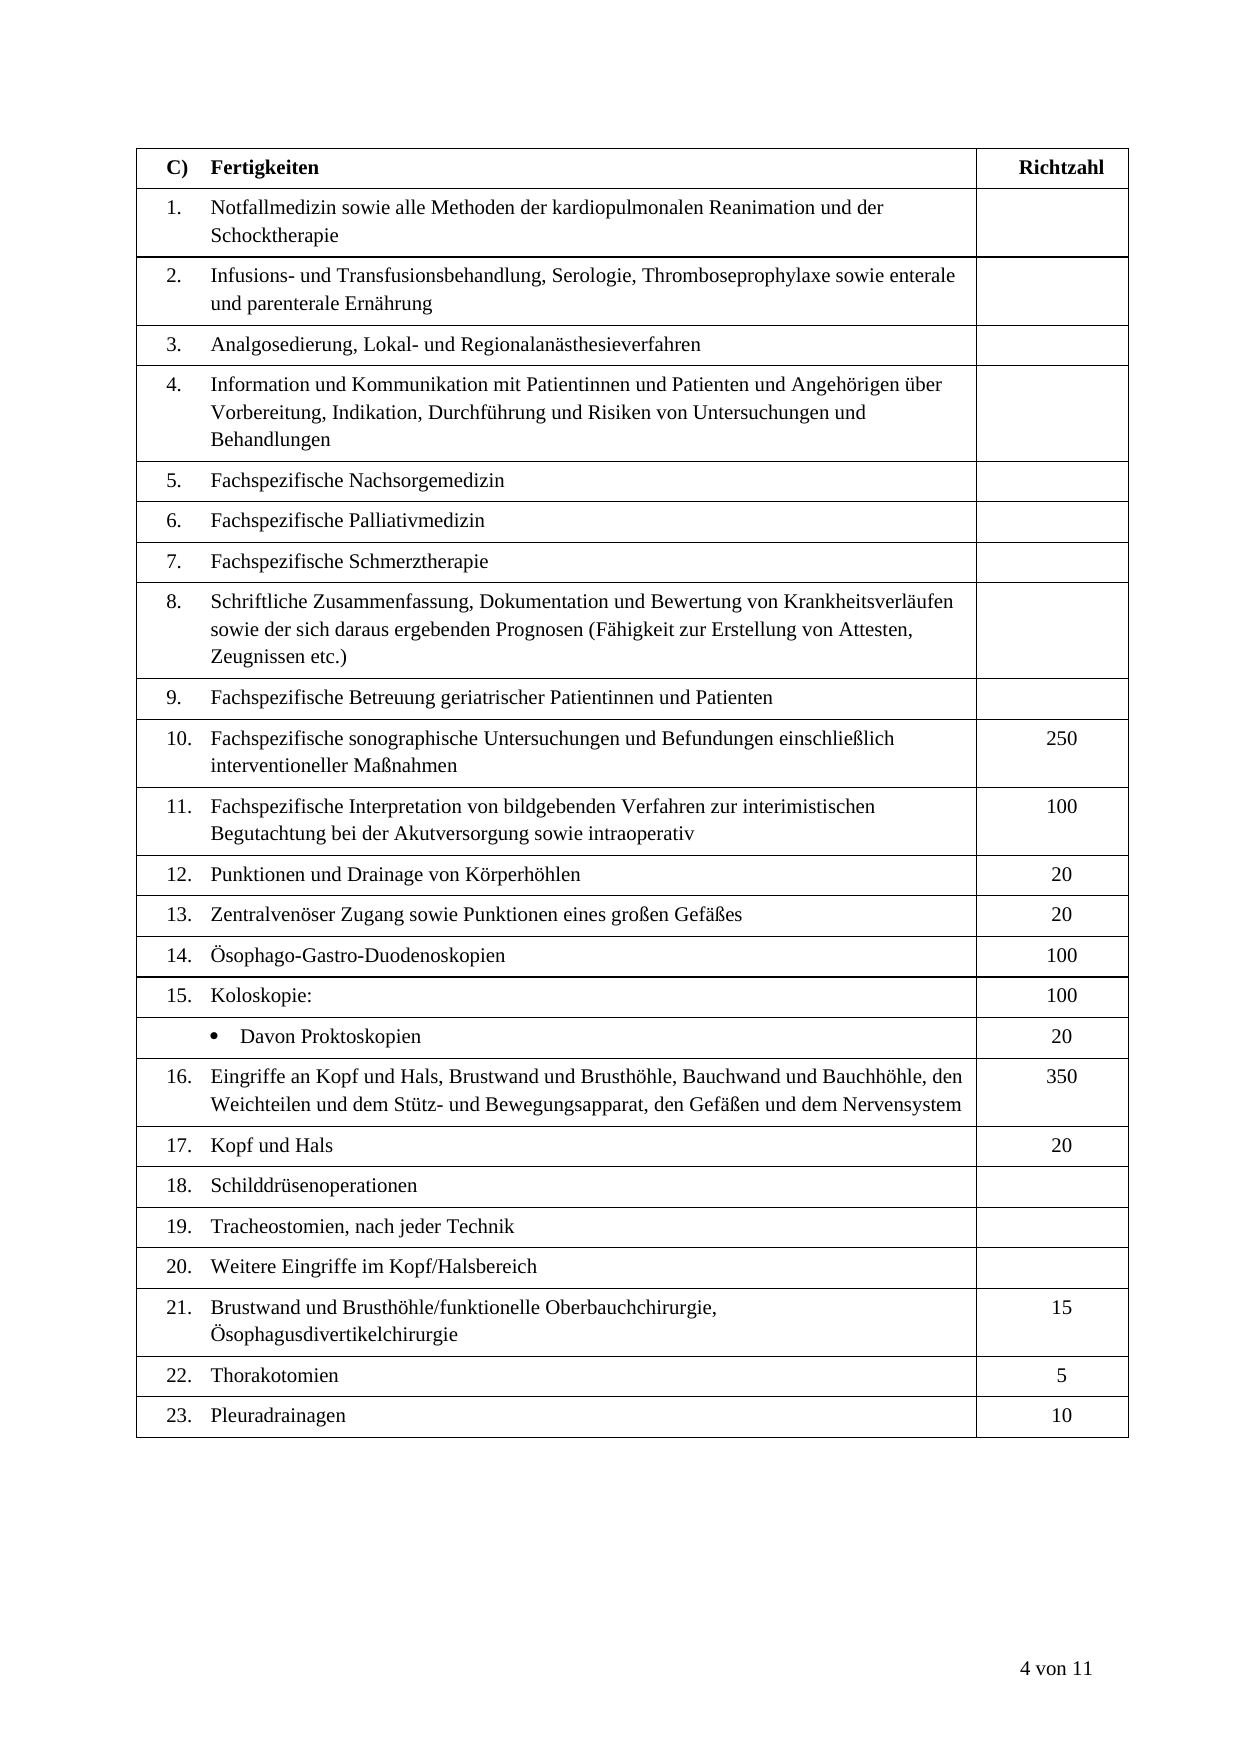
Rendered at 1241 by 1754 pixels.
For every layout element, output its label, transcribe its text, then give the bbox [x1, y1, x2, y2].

table_cell 5 [977, 1357, 1128, 1396]
table_cell Kopf und Hals [137, 1127, 976, 1166]
table_cell [977, 326, 1128, 365]
table_cell Thorakotomien [137, 1357, 976, 1396]
table_cell Davon Proktoskopien [137, 1018, 976, 1057]
table_cell [977, 583, 1128, 678]
table_cell 20 [977, 1018, 1128, 1057]
table_cell [977, 679, 1128, 718]
table_cell 15 [977, 1289, 1128, 1356]
table_cell Weitere Eingriffe im Kopf/Halsbereich [137, 1248, 976, 1288]
table_cell Infusions- und Transfusionsbehandlung, Serologie, Thromboseprophylaxe sowie enterale und parenterale Ernährung [137, 258, 976, 324]
table_cell [977, 1208, 1128, 1247]
table_cell Notfallmedizin sowie alle Methoden der kardiopulmonalen Reanimation und der Schocktherapie [137, 189, 976, 256]
table_cell 250 [977, 720, 1128, 787]
table_cell Fachspezifische Palliativmedizin [137, 502, 976, 542]
table_cell 10 [977, 1397, 1128, 1437]
table_cell Analgosedierung, Lokal- und Regionalanästhesieverfahren [137, 326, 976, 365]
table_cell Pleuradrainagen [137, 1397, 976, 1437]
table_cell Information und Kommunikation mit Patientinnen und Patienten und Angehörigen über Vorbereitung, Indikation, Durchführung und Risiken von Untersuchungen und Behandlungen [137, 366, 976, 461]
table_cell [977, 1248, 1128, 1288]
table_header C) Fertigkeiten [137, 149, 976, 188]
table_cell [977, 1167, 1128, 1207]
table_cell Schriftliche Zusammenfassung, Dokumentation und Bewertung von Krankheitsverläufen sowie der sich daraus ergebenden Prognosen (Fähigkeit zur Erstellung von Attesten, Zeugnissen etc.) [137, 583, 976, 678]
table_cell 20 [977, 856, 1128, 895]
table_cell Punktionen und Drainage von Körperhöhlen [137, 856, 976, 895]
table_cell Fachspezifische Betreuung geriatrischer Patientinnen und Patienten [137, 679, 976, 718]
table_cell [977, 366, 1128, 461]
table_cell Fachspezifische sonographische Untersuchungen und Befundungen einschließlich interventioneller Maßnahmen [137, 720, 976, 787]
table_cell 350 [977, 1059, 1128, 1126]
table_cell Koloskopie: [137, 978, 976, 1017]
table_cell [977, 502, 1128, 542]
table_cell Fachspezifische Interpretation von bildgebenden Verfahren zur interimistischen Begutachtung bei der Akutversorgung sowie intraoperativ [137, 788, 976, 855]
table_cell Ösophago-Gastro-Duodenoskopien [137, 937, 976, 976]
table_cell Brustwand und Brusthöhle/funktionelle Oberbauchchirurgie, Ösophagusdivertikelchirurgie [137, 1289, 976, 1356]
table_cell Eingriffe an Kopf und Hals, Brustwand und Brusthöhle, Bauchwand und Bauchhöhle, den Weichteilen und dem Stütz- und Bewegungsapparat, den Gefäßen und dem Nervensystem [137, 1059, 976, 1126]
table_cell [977, 462, 1128, 501]
table_cell 100 [977, 978, 1128, 1017]
table_cell 100 [977, 937, 1128, 976]
table_header Richtzahl [977, 149, 1128, 188]
table_cell [977, 543, 1128, 582]
table_cell [977, 189, 1128, 256]
table_cell Fachspezifische Nachsorgemedizin [137, 462, 976, 501]
table_cell Tracheostomien, nach jeder Technik [137, 1208, 976, 1247]
table_cell [977, 258, 1128, 324]
table_cell Fachspezifische Schmerztherapie [137, 543, 976, 582]
table_cell Zentralvenöser Zugang sowie Punktionen eines großen Gefäßes [137, 896, 976, 936]
table_cell 100 [977, 788, 1128, 855]
table_cell 20 [977, 1127, 1128, 1166]
table_cell 20 [977, 896, 1128, 936]
table_cell Schilddrüsenoperationen [137, 1167, 976, 1207]
